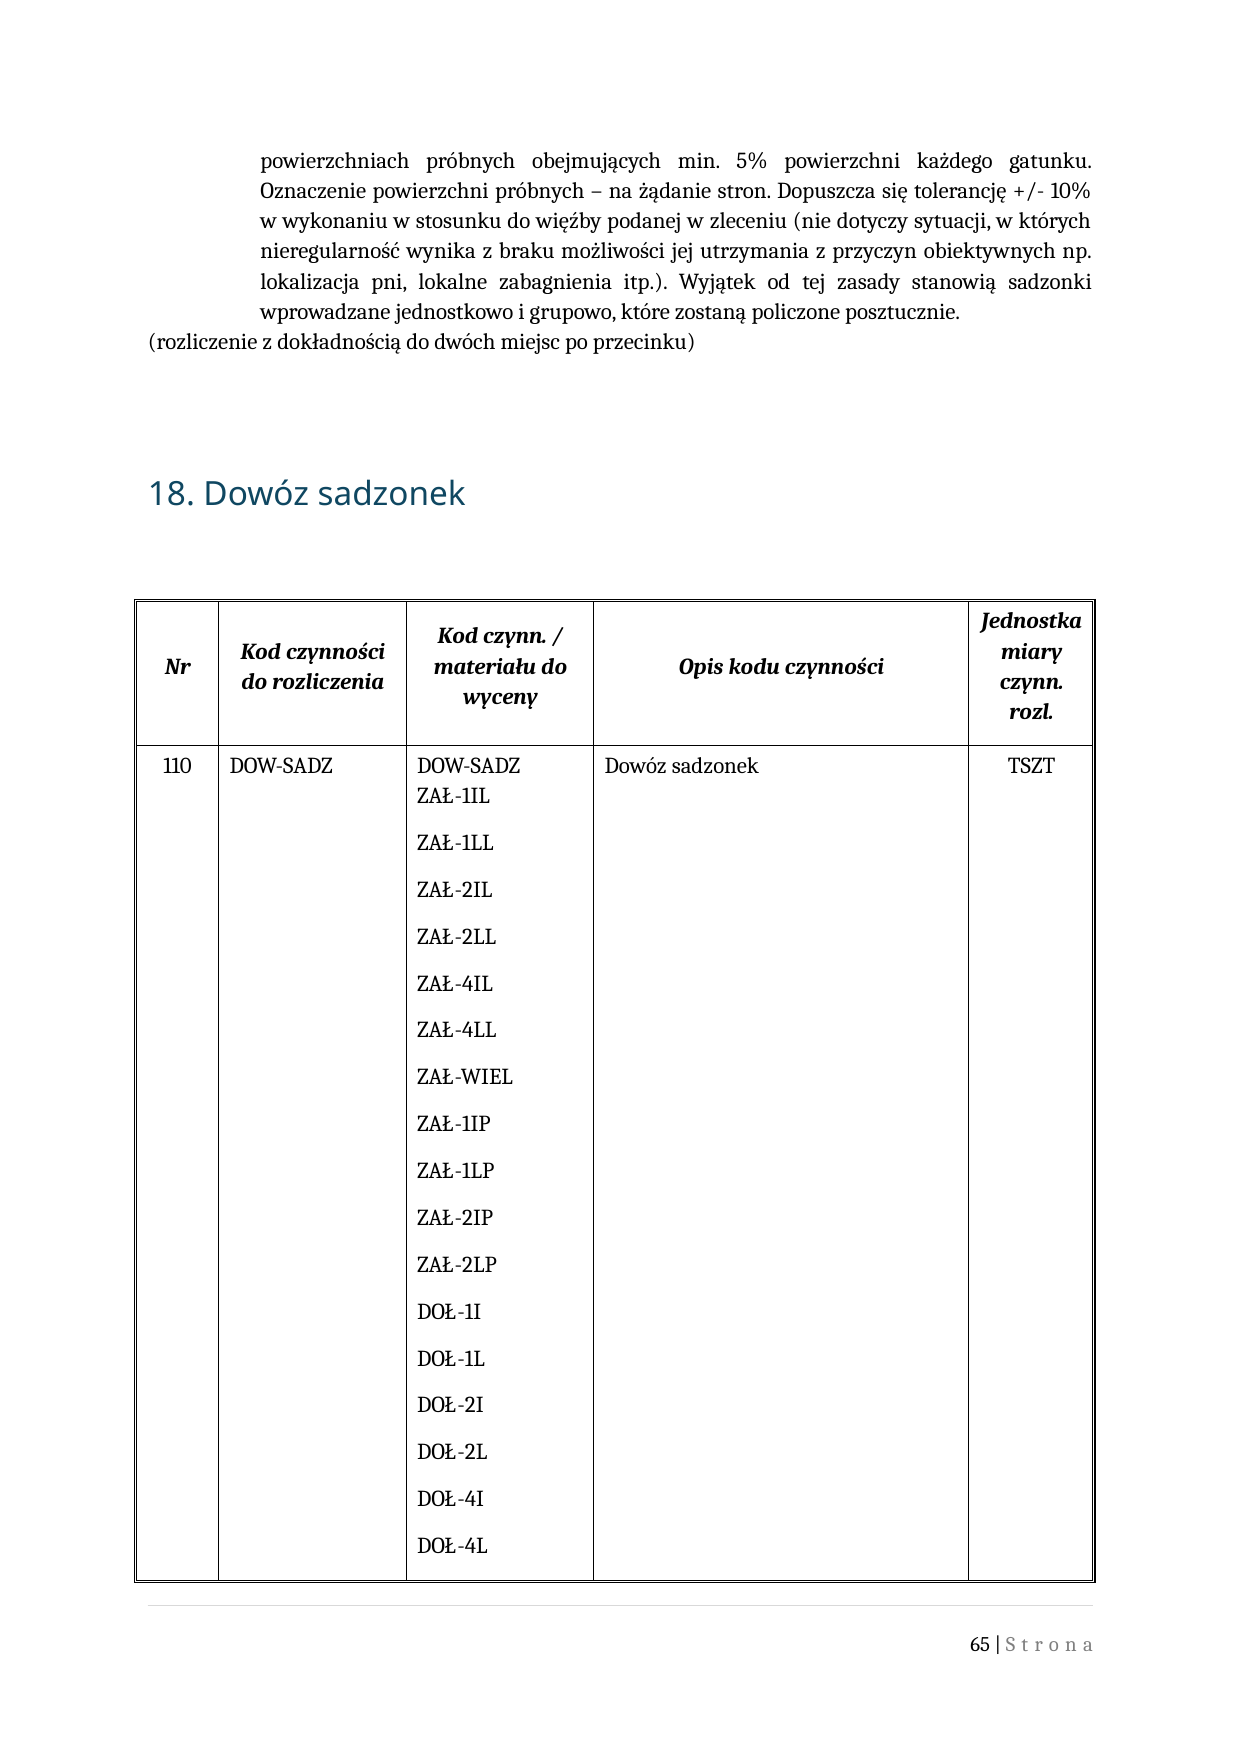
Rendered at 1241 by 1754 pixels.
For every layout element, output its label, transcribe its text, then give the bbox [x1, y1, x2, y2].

text 18. Dowóz sadzonek [148, 469, 1093, 515]
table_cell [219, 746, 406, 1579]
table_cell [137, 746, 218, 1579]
text (rozliczenie z dokładnością do dwóch miejsc po przecinku) [148, 329, 1093, 355]
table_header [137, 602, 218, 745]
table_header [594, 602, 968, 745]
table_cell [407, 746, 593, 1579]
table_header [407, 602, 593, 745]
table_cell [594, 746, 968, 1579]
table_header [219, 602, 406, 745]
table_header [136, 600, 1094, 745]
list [223, 148, 1093, 325]
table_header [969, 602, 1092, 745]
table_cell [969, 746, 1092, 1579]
